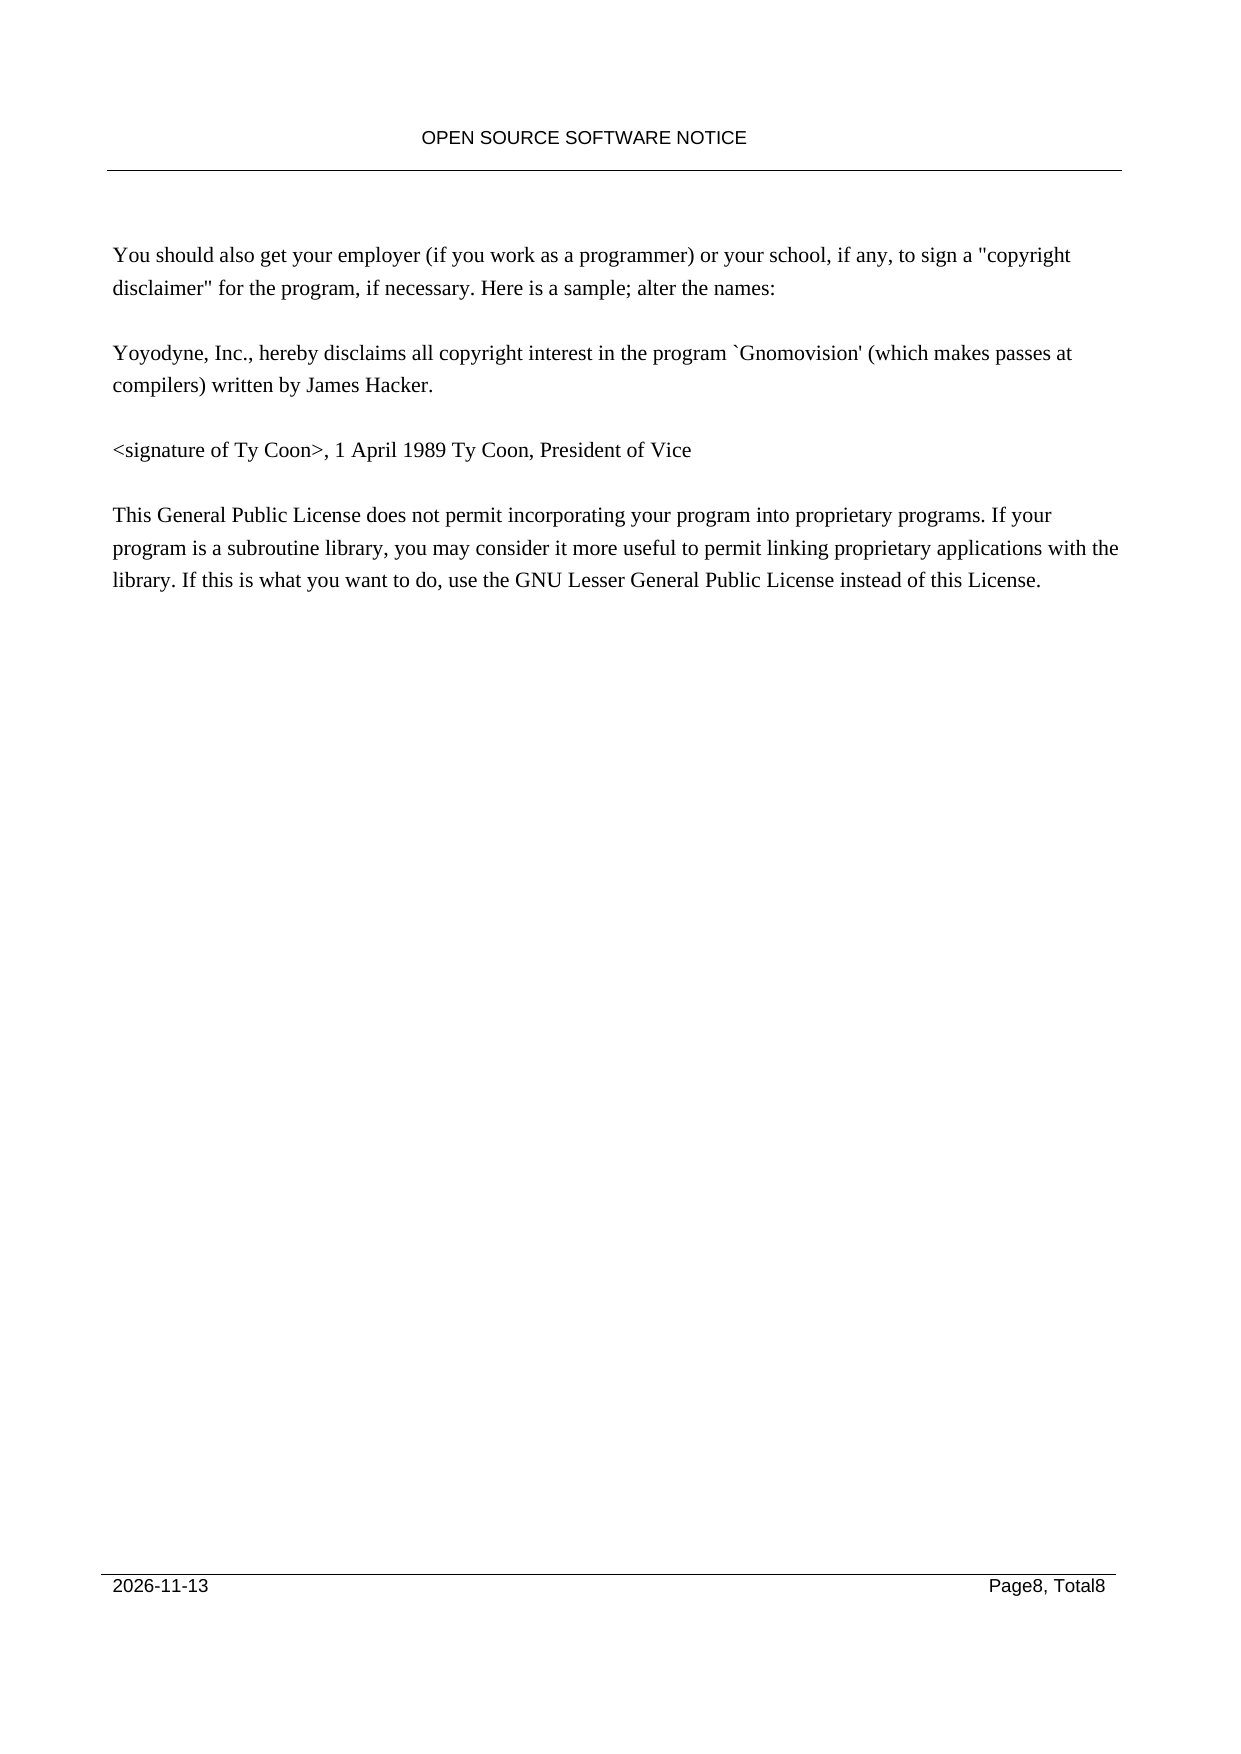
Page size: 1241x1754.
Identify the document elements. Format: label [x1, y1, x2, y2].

text [112, 206, 1128, 596]
